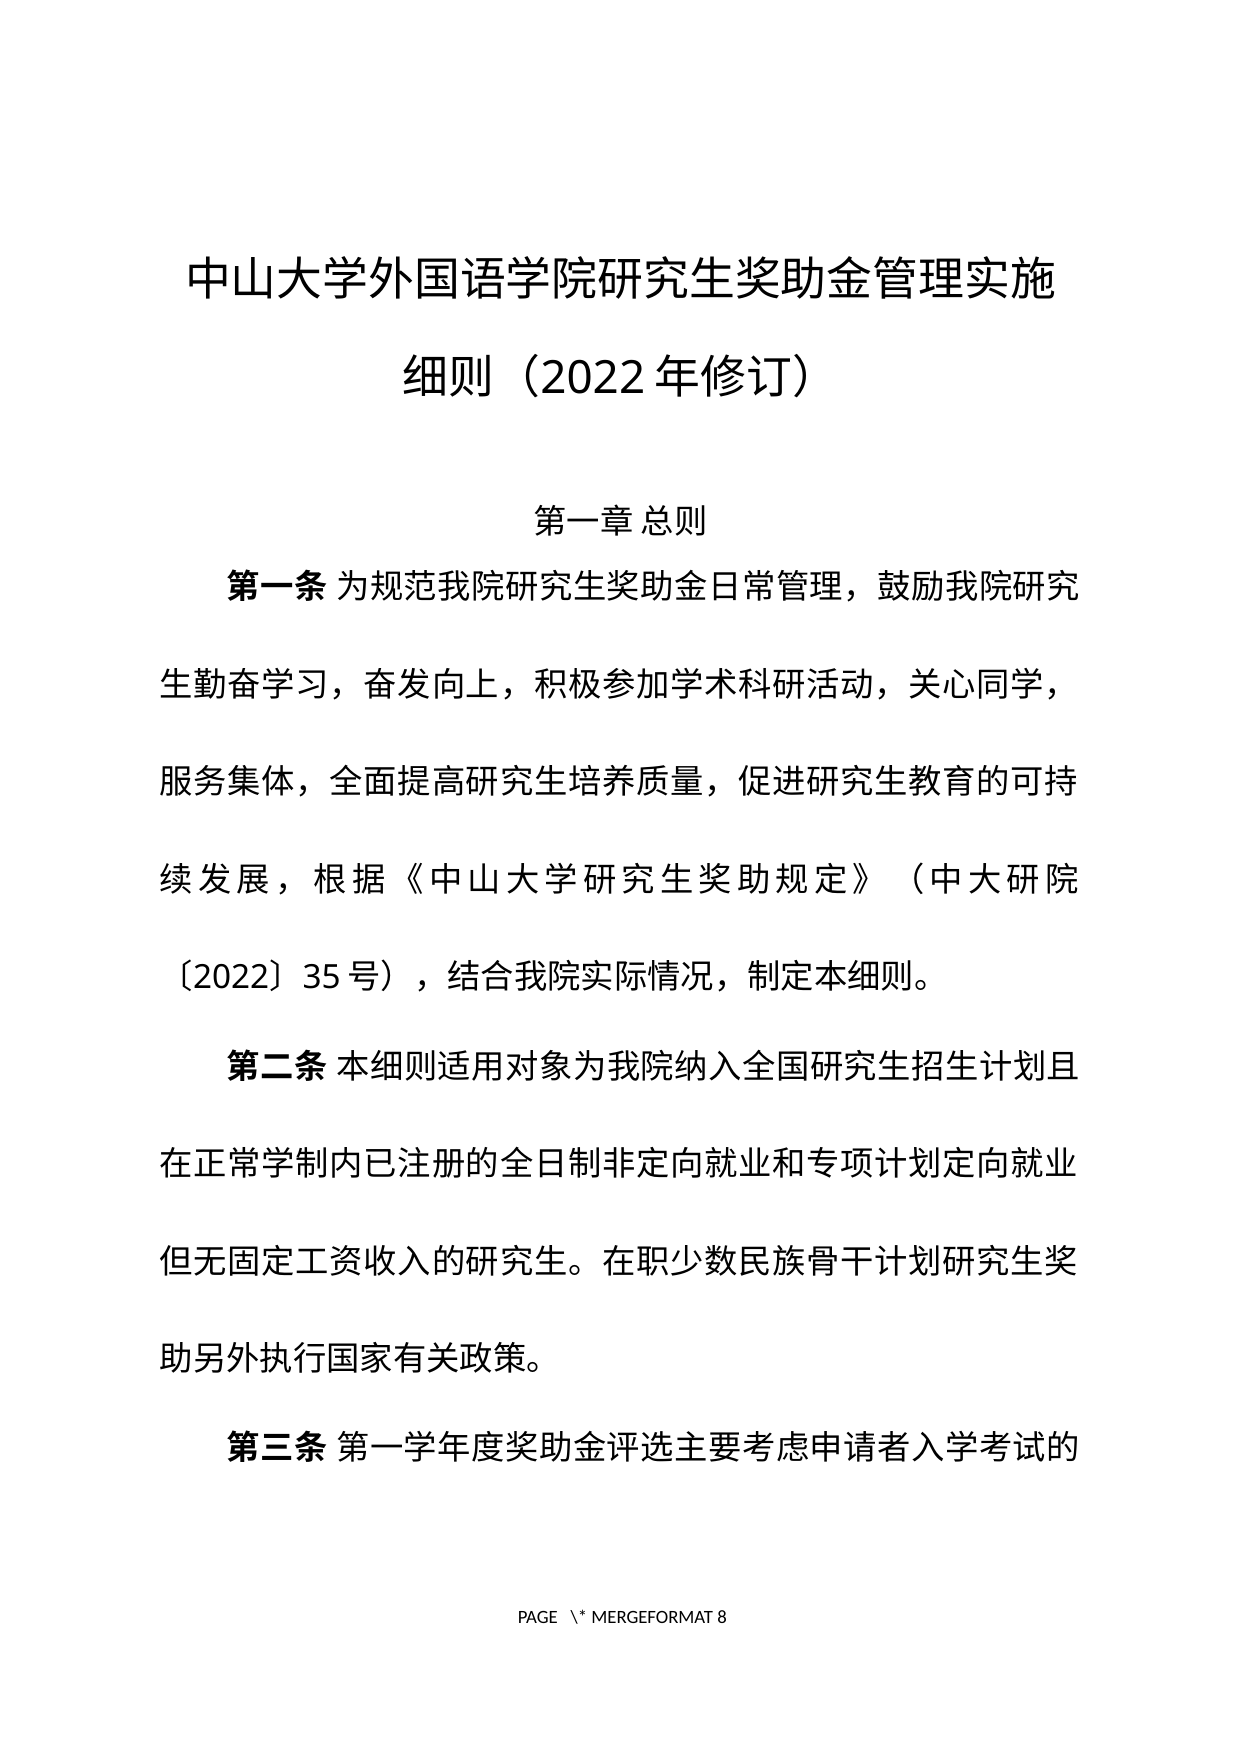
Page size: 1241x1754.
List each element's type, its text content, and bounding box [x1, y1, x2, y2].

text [159, 1413, 1081, 1478]
text 中山大学外国语学院研究生奖助金管理实施 [159, 227, 1081, 324]
text 第一条 为规范我院研究生奖助金日常管理，鼓励我院研究生勤奋学习，奋发向上，积极参加学术科研活动，关心同学，服务集体，全面提高研究生培养质量，促进研究生教育的可持续发展，根据《中山大学研究生奖助规定》（中大研院〔2022〕35号），结合我院实际情况，制定本细则。 [159, 552, 1081, 1007]
text 细则（2022年修订） [159, 324, 1081, 422]
text 第一章 总则 [159, 487, 1081, 552]
list 第二条 本细则适用对象为我院纳入全国研究生招生计划且在正常学制内已注册的全日制非定向就业和专项计划定向就业但无固定工资收入的研究生。在职少数民族骨干计划研究生奖助另外执行国家有关政策。 [159, 1031, 1081, 1389]
